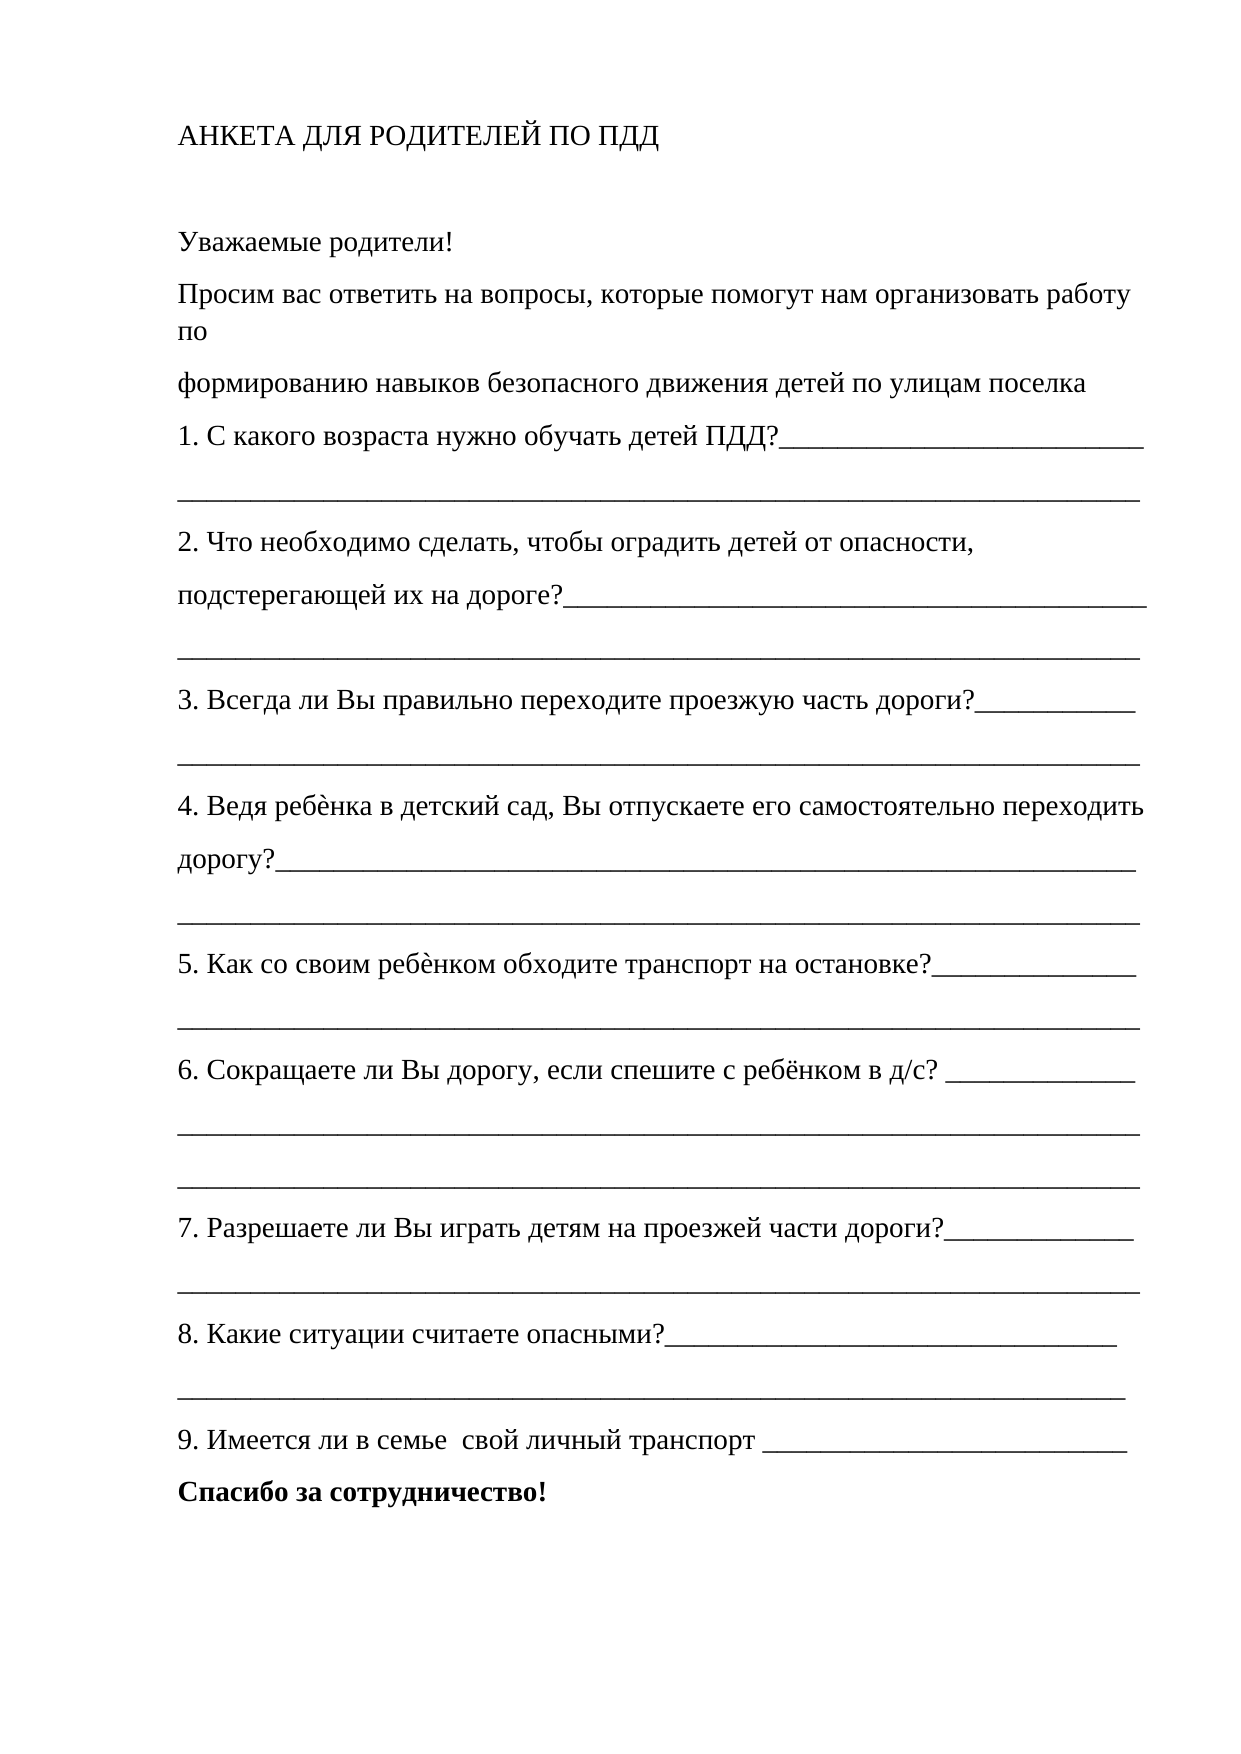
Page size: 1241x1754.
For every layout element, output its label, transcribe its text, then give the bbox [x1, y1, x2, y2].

text Просим вас ответить на вопросы, которые помогут нам организовать работу по [177, 277, 1152, 346]
text подстерегающей их на дороге?________________________________________ [177, 577, 1152, 610]
text 8. Какие ситуации считаете опасными?_______________________________ [177, 1316, 1152, 1350]
text __________________________________________________________________ [177, 471, 1152, 505]
text 2. Что необходимо сделать, чтобы оградить детей от опасности, [177, 524, 1152, 557]
text __________________________________________________________________ [177, 1105, 1152, 1138]
text __________________________________________________________________ [177, 1158, 1152, 1191]
text __________________________________________________________________ [177, 629, 1152, 663]
text __________________________________________________________________ [177, 735, 1152, 769]
text __________________________________________________________________ [177, 1263, 1152, 1297]
text 5. Как со своим ребѐнком обходите транспорт на остановке?______________ [177, 946, 1152, 980]
text Спасибо за сотрудничество! [177, 1474, 1152, 1508]
text _________________________________________________________________ [177, 1369, 1152, 1402]
text 3. Всегда ли Вы правильно переходите проезжую часть дороги?___________ [177, 682, 1152, 716]
text 4. Ведя ребѐнка в детский сад, Вы отпускаете его самостоятельно переходить [177, 788, 1152, 822]
text АНКЕТА ДЛЯ РОДИТЕЛЕЙ ПО ПДД [177, 118, 1152, 152]
text Уважаемые родители! [177, 224, 1152, 257]
text __________________________________________________________________ [177, 999, 1152, 1033]
text 7. Разрешаете ли Вы играть детям на проезжей части дороги?_____________ [177, 1211, 1152, 1244]
text 1. С какого возраста нужно обучать детей ПДД?_________________________ [177, 418, 1152, 452]
text формированию навыков безопасного движения детей по улицам поселка [177, 366, 1152, 399]
text 6. Сокращаете ли Вы дорогу, если спешите с ребёнком в д/с? _____________ [177, 1052, 1152, 1086]
text дорогу?___________________________________________________________ [177, 841, 1152, 874]
text __________________________________________________________________ [177, 894, 1152, 927]
text 9. Имеется ли в семье свой личный транспорт _________________________ [177, 1422, 1152, 1455]
